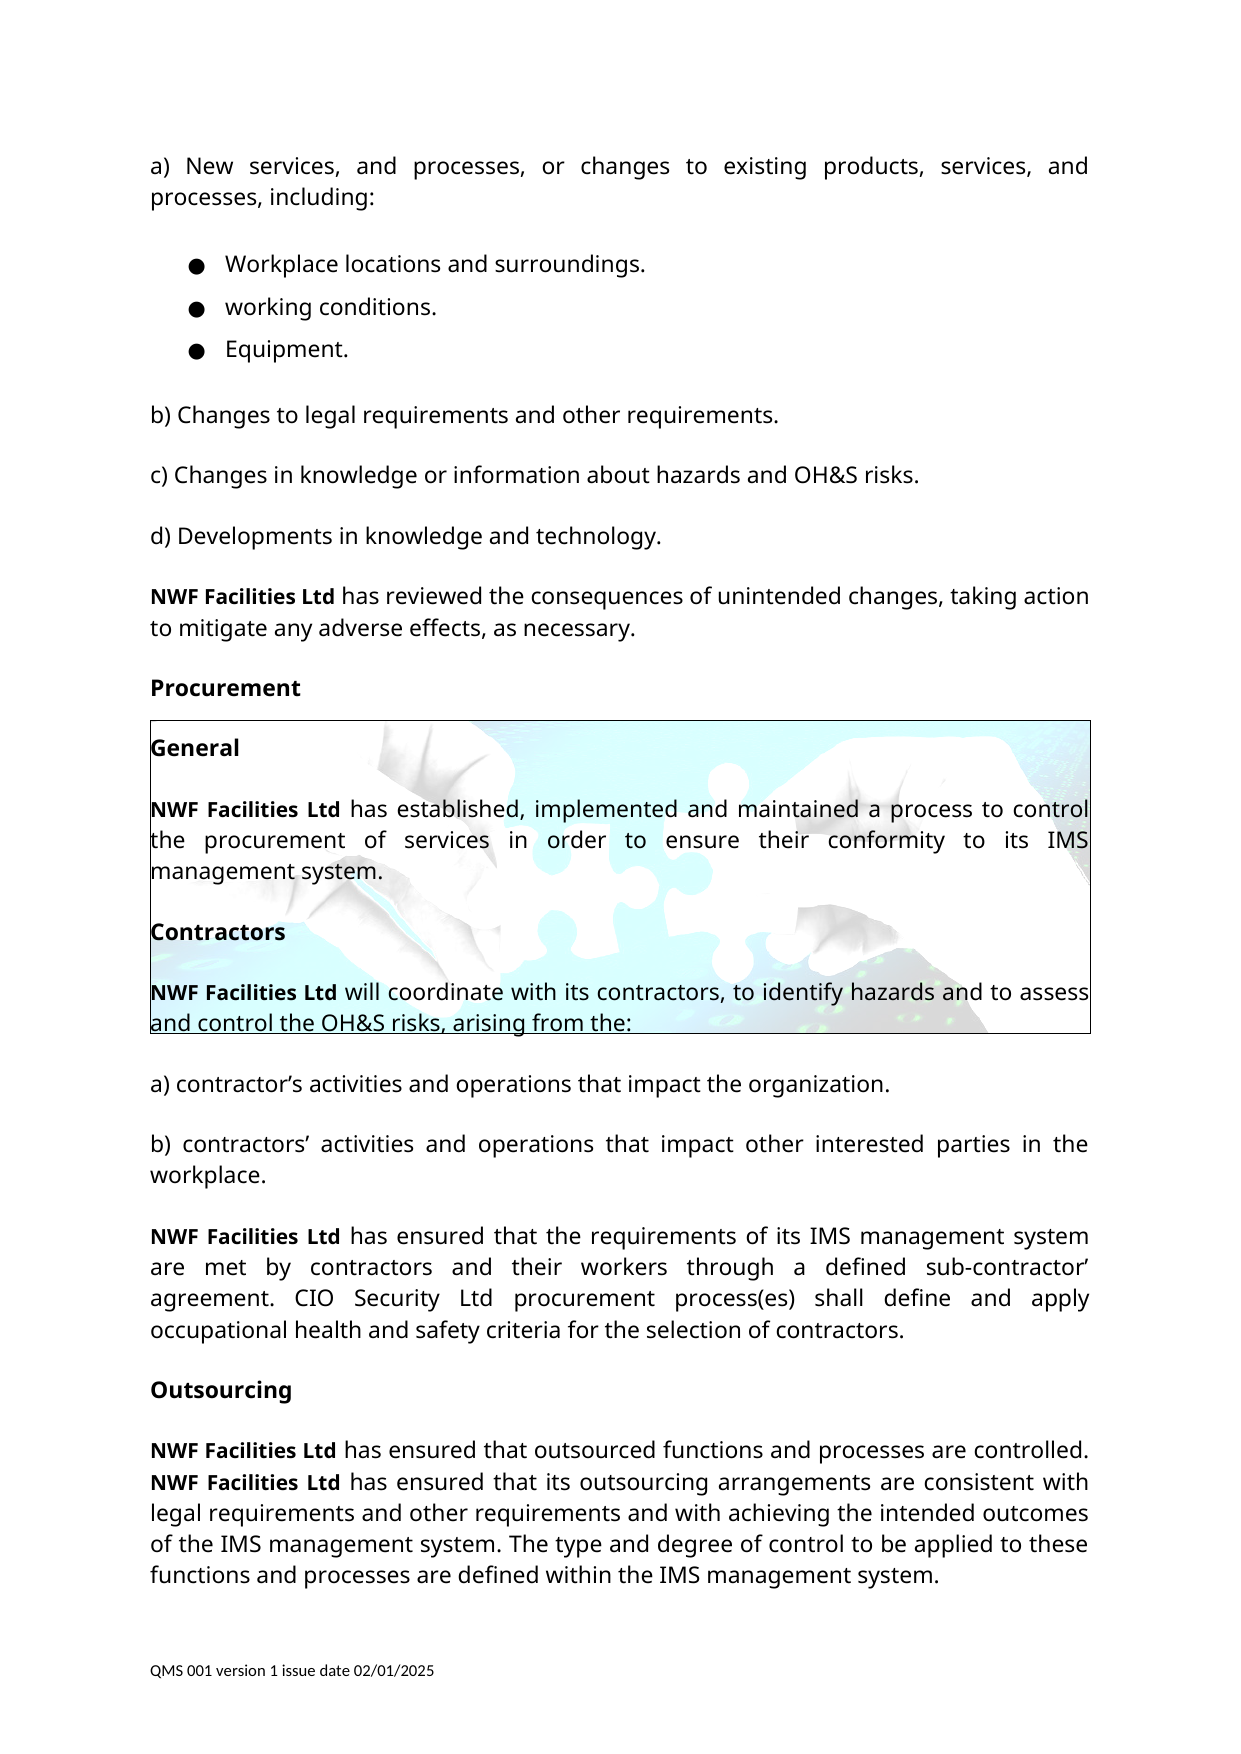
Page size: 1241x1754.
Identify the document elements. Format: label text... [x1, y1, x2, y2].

text a) New services, and processes, or changes to existing products, services, and processes, including: [150, 150, 1090, 212]
text NWF Facilities Ltd has ensured that the requirements of its IMS management system are met by contractors and their workers through a defined sub-contractor’ agreement. CIO Security Ltd procurement process(es) shall define and apply occupational health and safety criteria for the selection of contractors. [150, 1220, 1090, 1345]
text b) Changes to legal requirements and other requirements. [150, 399, 1090, 430]
text Outsourcing [150, 1374, 1090, 1405]
text NWF Facilities Ltd will coordinate with its contractors, to identify hazards and to assess and control the OH&S risks, arising from the: [150, 976, 1090, 1038]
text Procurement [150, 672, 1090, 703]
text a) contractor’s activities and operations that impact the organization. [150, 1068, 1090, 1099]
text NWF Facilities Ltd has reviewed the consequences of unintended changes, taking action to mitigate any adverse effects, as necessary. [150, 580, 1090, 643]
list Equipment. [187, 327, 1090, 370]
text d) Developments in knowledge and technology. [150, 520, 1090, 551]
text c) Changes in knowledge or information about hazards and OH&S risks. [150, 459, 1090, 491]
text NWF Facilities Ltd has ensured that outsourced functions and processes are controlled. NWF Facilities Ltd has ensured that its outsourcing arrangements are consistent with legal requirements and other requirements and with achieving the intended outcomes of the IMS management system. The type and degree of control to be applied to these functions and processes are defined within the IMS management system. [150, 1434, 1090, 1591]
text General [150, 732, 1090, 763]
text Contractors [150, 916, 1090, 947]
list working conditions. [187, 284, 1090, 327]
text NWF Facilities Ltd has established, implemented and maintained a process to control the procurement of services in order to ensure their conformity to its IMS management system. [150, 793, 1090, 886]
text b) contractors’ activities and operations that impact other interested parties in the workplace. [150, 1128, 1090, 1191]
list Workplace locations and surroundings. [187, 242, 1090, 284]
